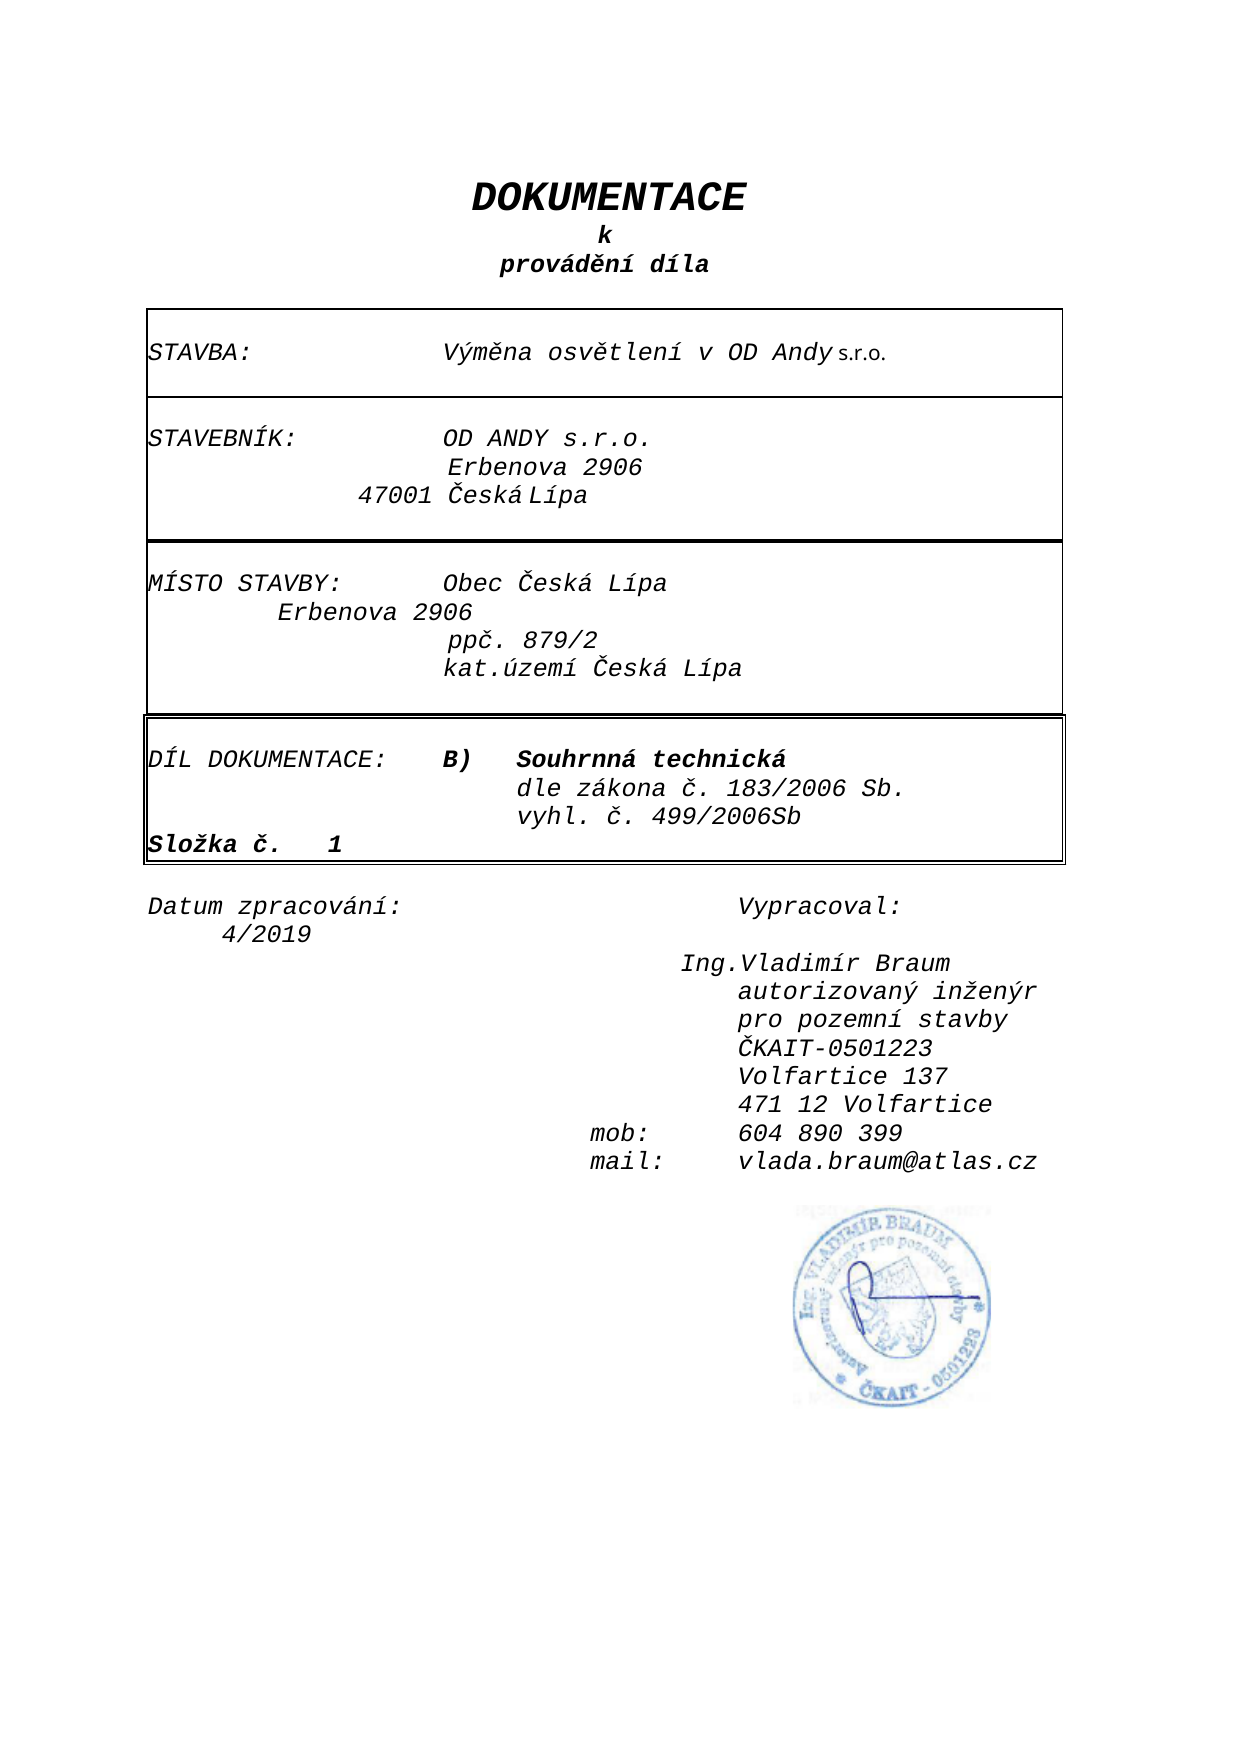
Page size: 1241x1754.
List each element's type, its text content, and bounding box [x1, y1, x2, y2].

text Volfartice 137 [148, 1063, 1062, 1092]
text mob: 604 890 399 [148, 1120, 1062, 1148]
text autorizovaný inženýr [148, 978, 1062, 1007]
text k [148, 223, 1062, 251]
text provádění díla [148, 251, 1062, 280]
text DOKUMENTACE [148, 176, 1062, 223]
text STAVBA: Výměna osvětlení v OD Andy s.r.o. [148, 336, 1062, 396]
text Datum zpracování: Vypracoval: [148, 893, 991, 922]
text Erbenova 2906 [148, 598, 1062, 626]
text kat.území Česká Lípa [148, 654, 1062, 684]
text mail: [148, 1148, 1062, 1177]
text MÍSTO STAVBY: Obec Česká Lípa [148, 569, 1062, 598]
text 471 12 Volfartice [664, 1092, 1062, 1120]
text 4/2019 [148, 922, 991, 950]
text 47001 Česká Lípa [148, 483, 1062, 511]
text DÍL DOKUMENTACE: B) Souhrnná technická dle zákona č. 183/2006 Sb. vyhl. č. 499/2006Sb [148, 742, 1062, 827]
text Erbenova 2906 [148, 454, 1062, 483]
text ČKAIT-0501223 [148, 1035, 1062, 1063]
text Ing.Vladimír Braum [148, 950, 991, 978]
text ppč. 879/2 [148, 626, 1062, 654]
text Složka č. 1 [148, 827, 1062, 860]
text pro pozemní stavby [148, 1007, 1062, 1035]
text STAVEBNÍK: OD ANDY s.r.o. [148, 426, 1062, 454]
